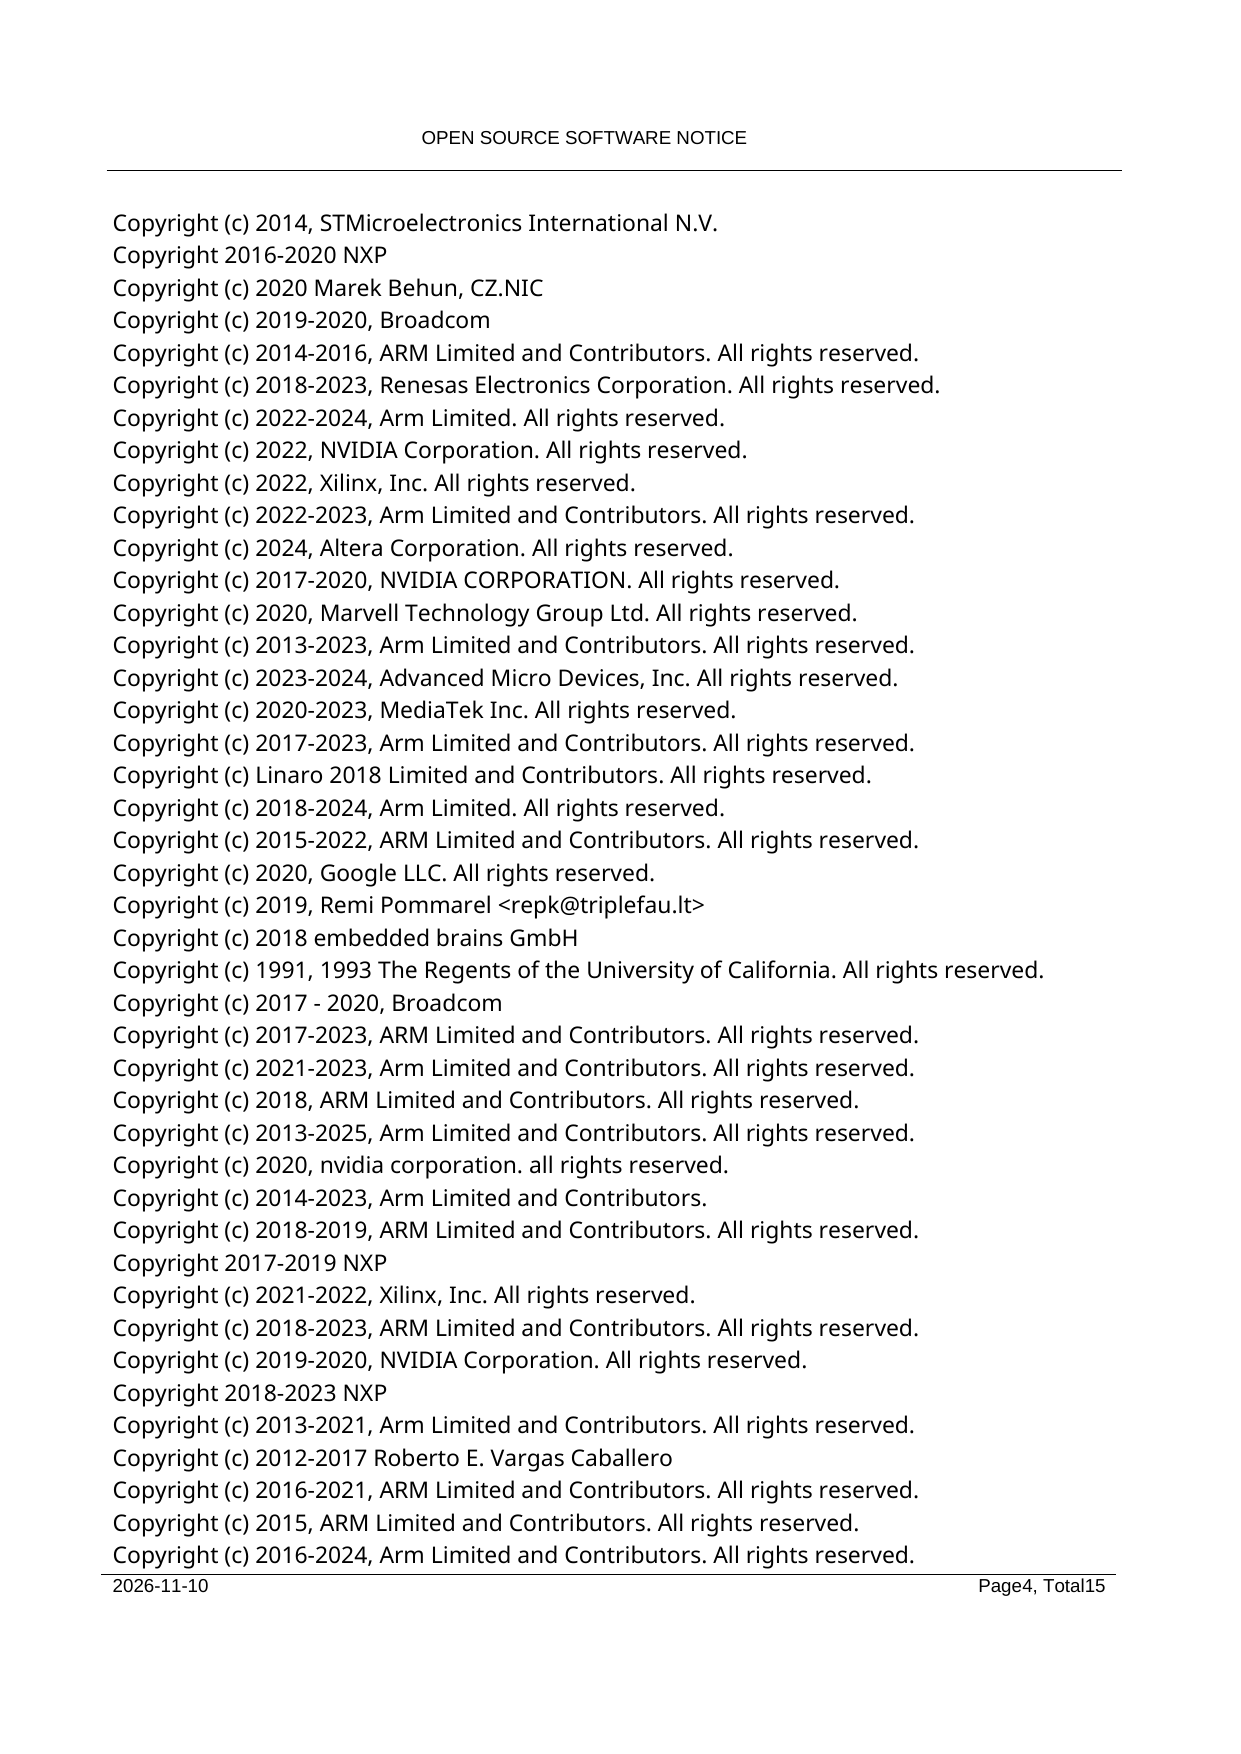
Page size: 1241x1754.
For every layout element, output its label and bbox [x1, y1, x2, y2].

text [112, 206, 1128, 1571]
